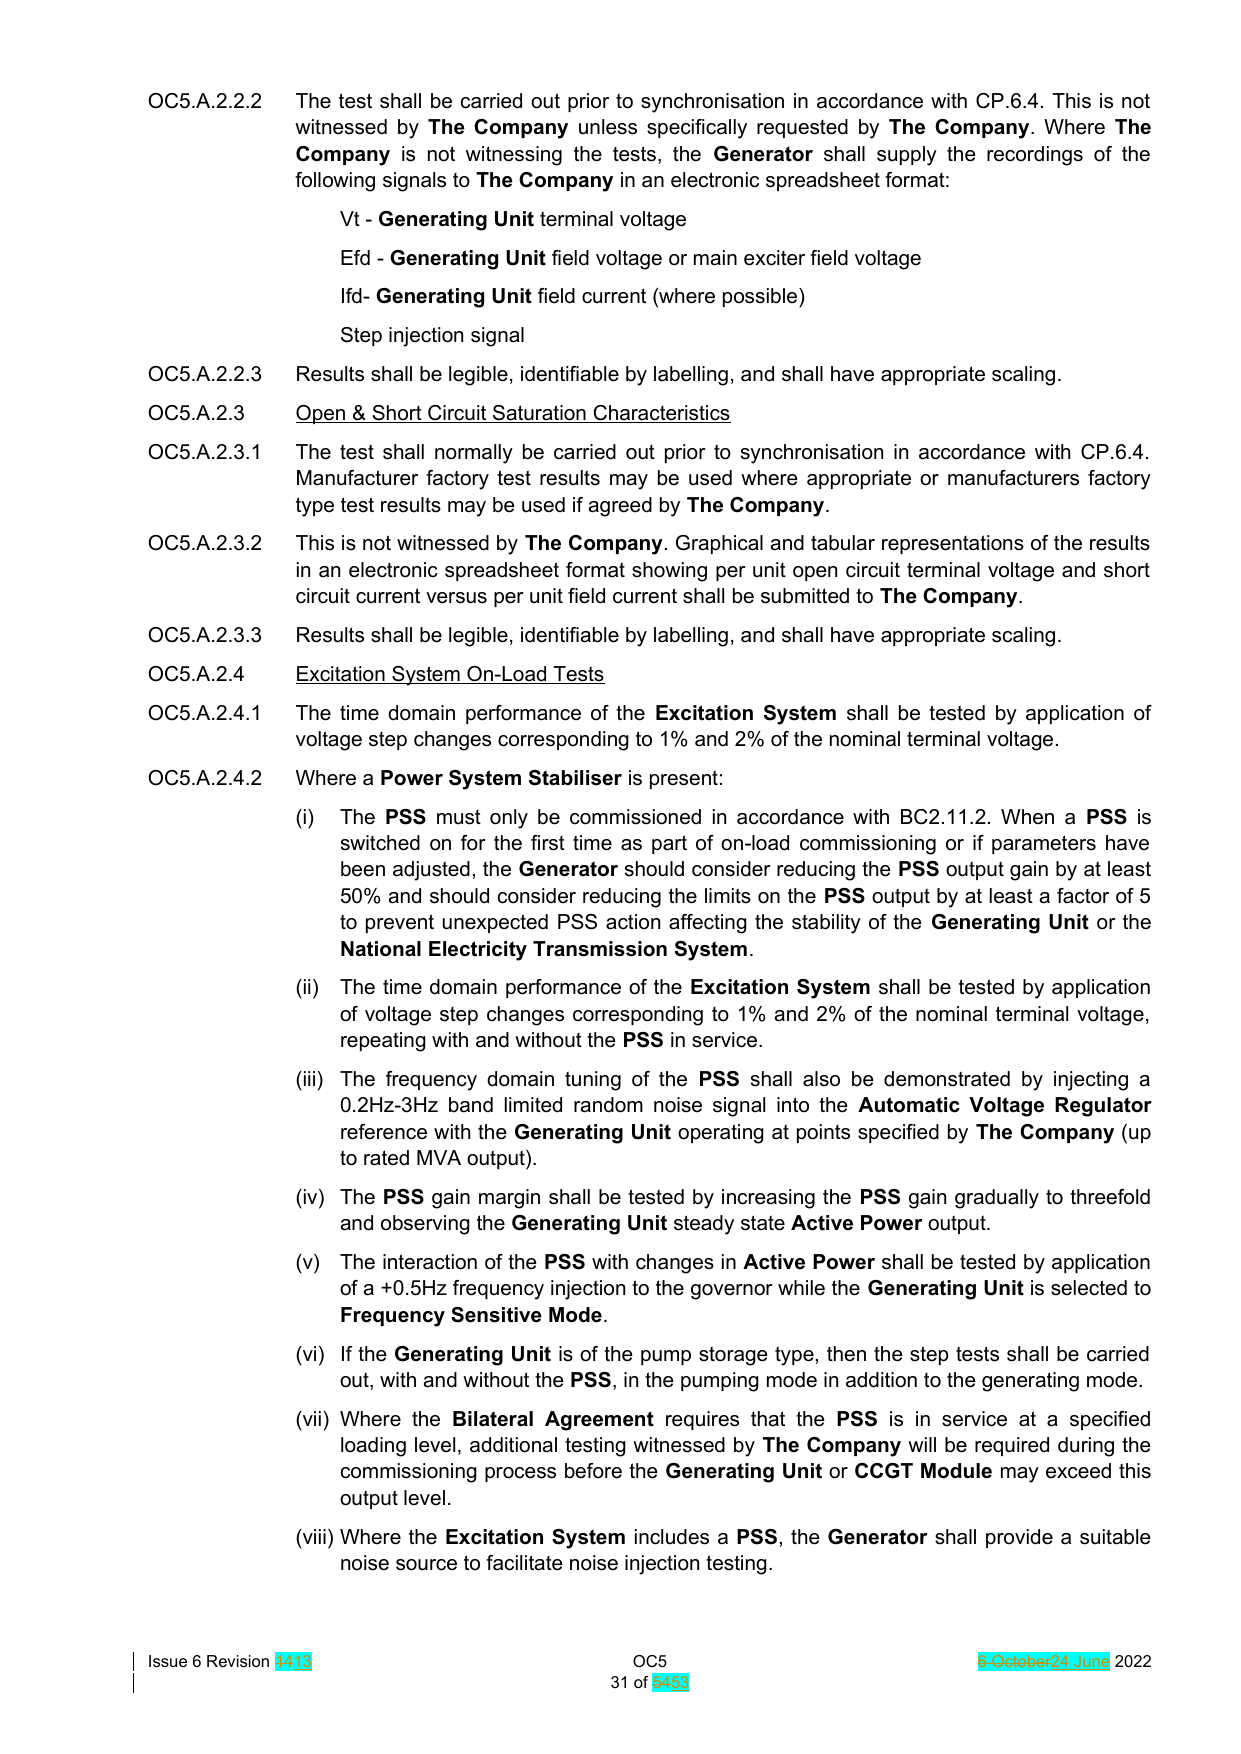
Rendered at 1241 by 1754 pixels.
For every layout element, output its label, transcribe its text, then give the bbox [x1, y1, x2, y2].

text (iv) The PSS gain margin shall be tested by increasing the PSS gain gradually to threefold and observing the Generating Unit steady state Active Power output. [295, 1185, 1152, 1235]
text (i) The PSS must only be commissioned in accordance with BC2.11.2. When a PSS is switched on for the first time as part of on-load commissioning or if parameters have been adjusted, the Generator should consider reducing the PSS output gain by at least 50% and should consider reducing the limits on the PSS output by at least a factor of 5 to prevent unexpected PSS action affecting the stability of the Generating Unit or the National Electricity Transmission System. [295, 804, 1152, 960]
text OC5.A.2.3.1 The test shall normally be carried out prior to synchronisation in accordance with CP.6.4. Manufacturer factory test results may be used where appropriate or manufacturers factory type test results may be used if agreed by The Company. [148, 440, 1152, 516]
text OC5.A.2.4.1 The time domain performance of the Excitation System shall be tested by application of voltage step changes corresponding to 1% and 2% of the nominal terminal voltage. [148, 701, 1152, 751]
text (iii) The frequency domain tuning of the PSS shall also be demonstrated by injecting a 0.2Hz-3Hz band limited random noise signal into the Automatic Voltage Regulator reference with the Generating Unit operating at points specified by The Company (up to rated MVA output). [295, 1067, 1152, 1170]
text Efd - Generating Unit field voltage or main exciter field voltage [295, 245, 1152, 269]
text OC5.A.2.4.2 Where a Power System Stabiliser is present: [148, 766, 1152, 790]
text OC5.A.2.3.3 Results shall be legible, identifiable by labelling, and shall have appropriate scaling. [148, 623, 1152, 647]
text OC5.A.2.3.2 This is not witnessed by The Company. Graphical and tabular representations of the results in an electronic spreadsheet format showing per unit open circuit terminal voltage and short circuit current versus per unit field current shall be submitted to The Company. [148, 531, 1152, 608]
text (viii) Where the Excitation System includes a PSS, the Generator shall provide a suitable noise source to facilitate noise injection testing. [295, 1524, 1152, 1575]
text OC5.A.2.4 Excitation System On-Load Tests [148, 662, 1152, 686]
text (v) The interaction of the PSS with changes in Active Power shall be tested by application of a +0.5Hz frequency injection to the governor while the Generating Unit is selected to Frequency Sensitive Mode. [295, 1250, 1152, 1327]
text Vt - Generating Unit terminal voltage [295, 207, 1152, 231]
text (ii) The time domain performance of the Excitation System shall be tested by application of voltage step changes corresponding to 1% and 2% of the nominal terminal voltage, repeating with and without the PSS in service. [295, 975, 1152, 1052]
text OC5.A.2.3 Open & Short Circuit Saturation Characteristics [148, 401, 1152, 425]
text Step injection signal [295, 323, 1152, 347]
text (vi) If the Generating Unit is of the pump storage type, then the step tests shall be carried out, with and without the PSS, in the pumping mode in addition to the generating mode. [295, 1341, 1152, 1392]
text (vii) Where the Bilateral Agreement requires that the PSS is in service at a specified loading level, additional testing witnessed by The Company will be required during the commissioning process before the Generating Unit or CCGT Module may exceed this output level. [295, 1407, 1152, 1510]
text OC5.A.2.2.2 The test shall be carried out prior to synchronisation in accordance with CP.6.4. This is not witnessed by The Company unless specifically requested by The Company. Where The Company is not witnessing the tests, the Generator shall supply the recordings of the following signals to The Company in an electronic spreadsheet format: [148, 89, 1152, 192]
text OC5.A.2.2.3 Results shall be legible, identifiable by labelling, and shall have appropriate scaling. [148, 362, 1152, 386]
text Ifd- Generating Unit field current (where possible) [295, 284, 1152, 308]
